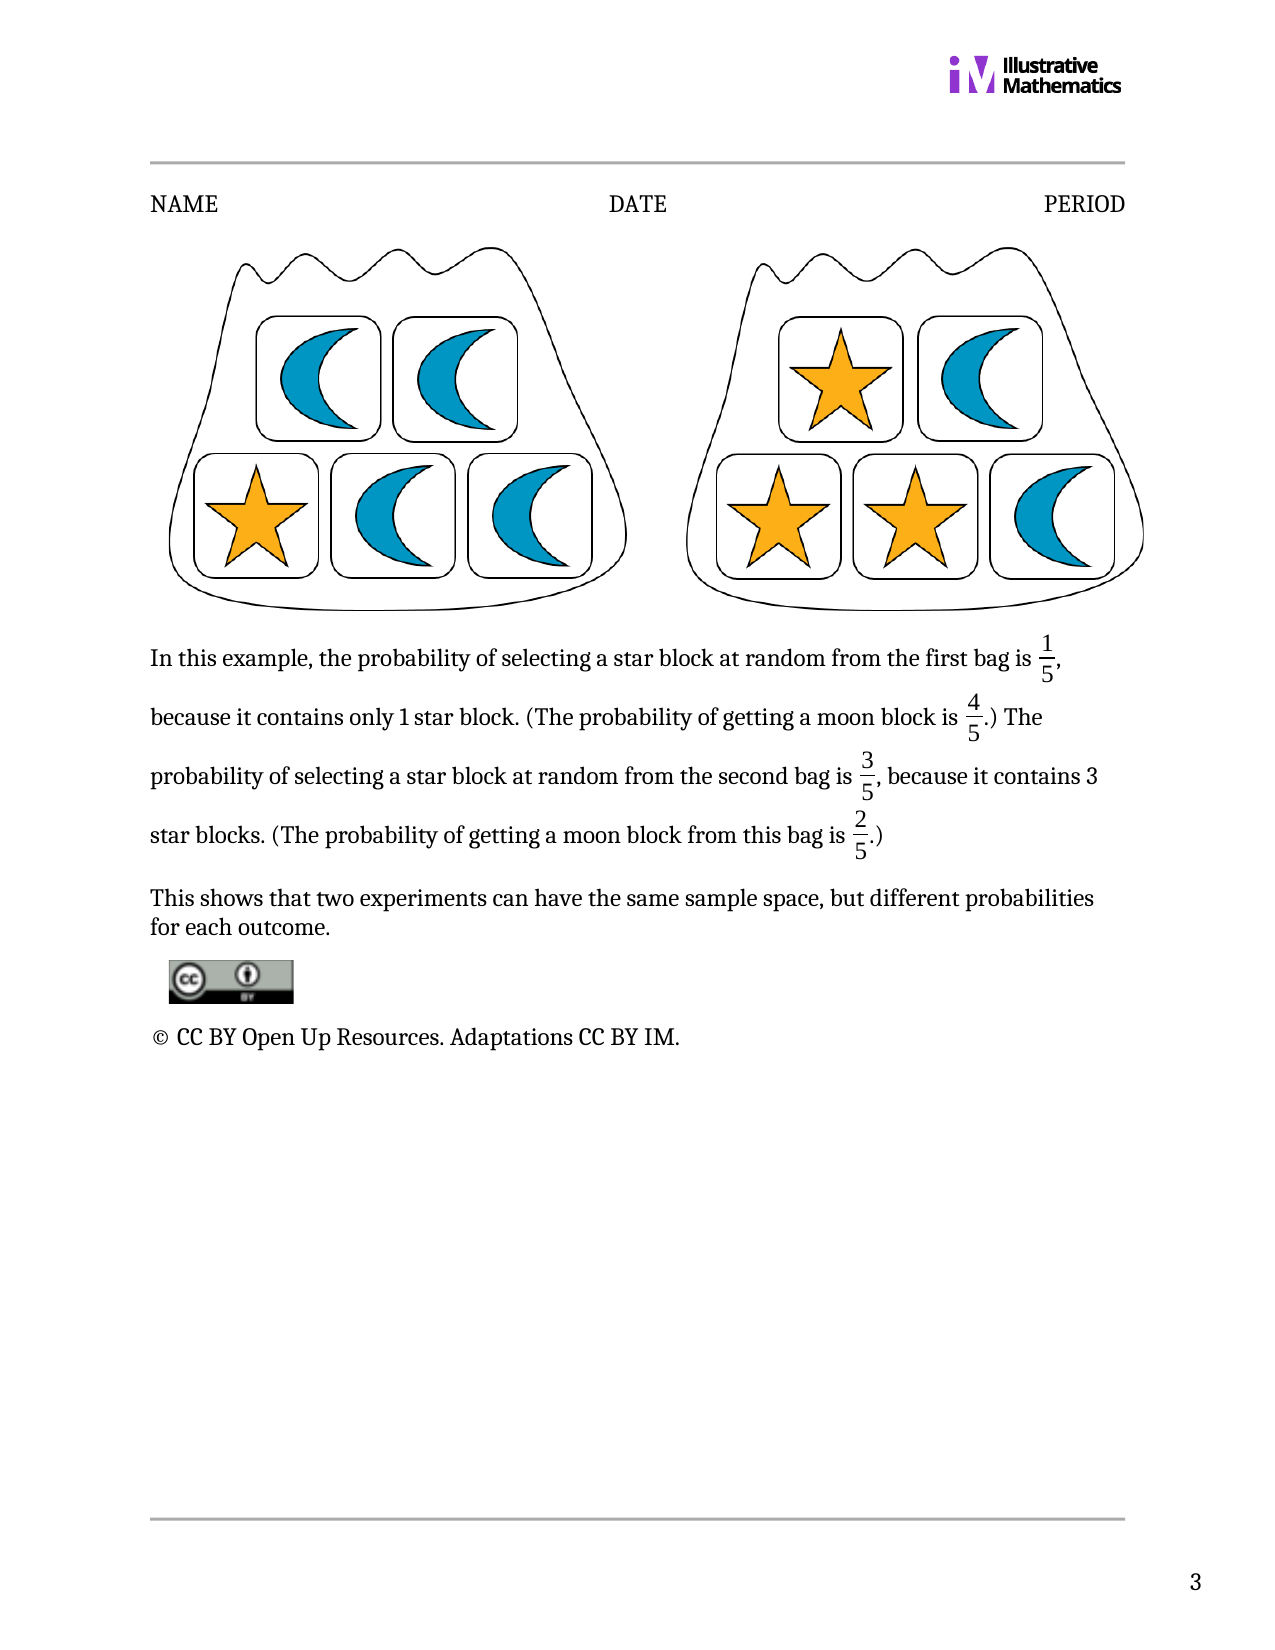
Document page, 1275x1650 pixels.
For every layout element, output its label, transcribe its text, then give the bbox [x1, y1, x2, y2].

text In this example, the probability of selecting a star block at random from the first bag is , because it contains only 1 star block. (The probability of getting a moon block is .) The probability of selecting a star block at random from the second bag is , because it contains 3 star blocks. (The probability of getting a moon block from this bag is .) [150, 629, 1125, 865]
picture [168, 960, 294, 1004]
picture [168, 247, 1144, 611]
text This shows that two experiments can have the same sample space, but different probabilities for each outcome. [150, 884, 1125, 941]
text © CC BY Open Up Resources. Adaptations CC BY IM. [150, 1022, 1125, 1051]
picture [949, 55, 1121, 93]
